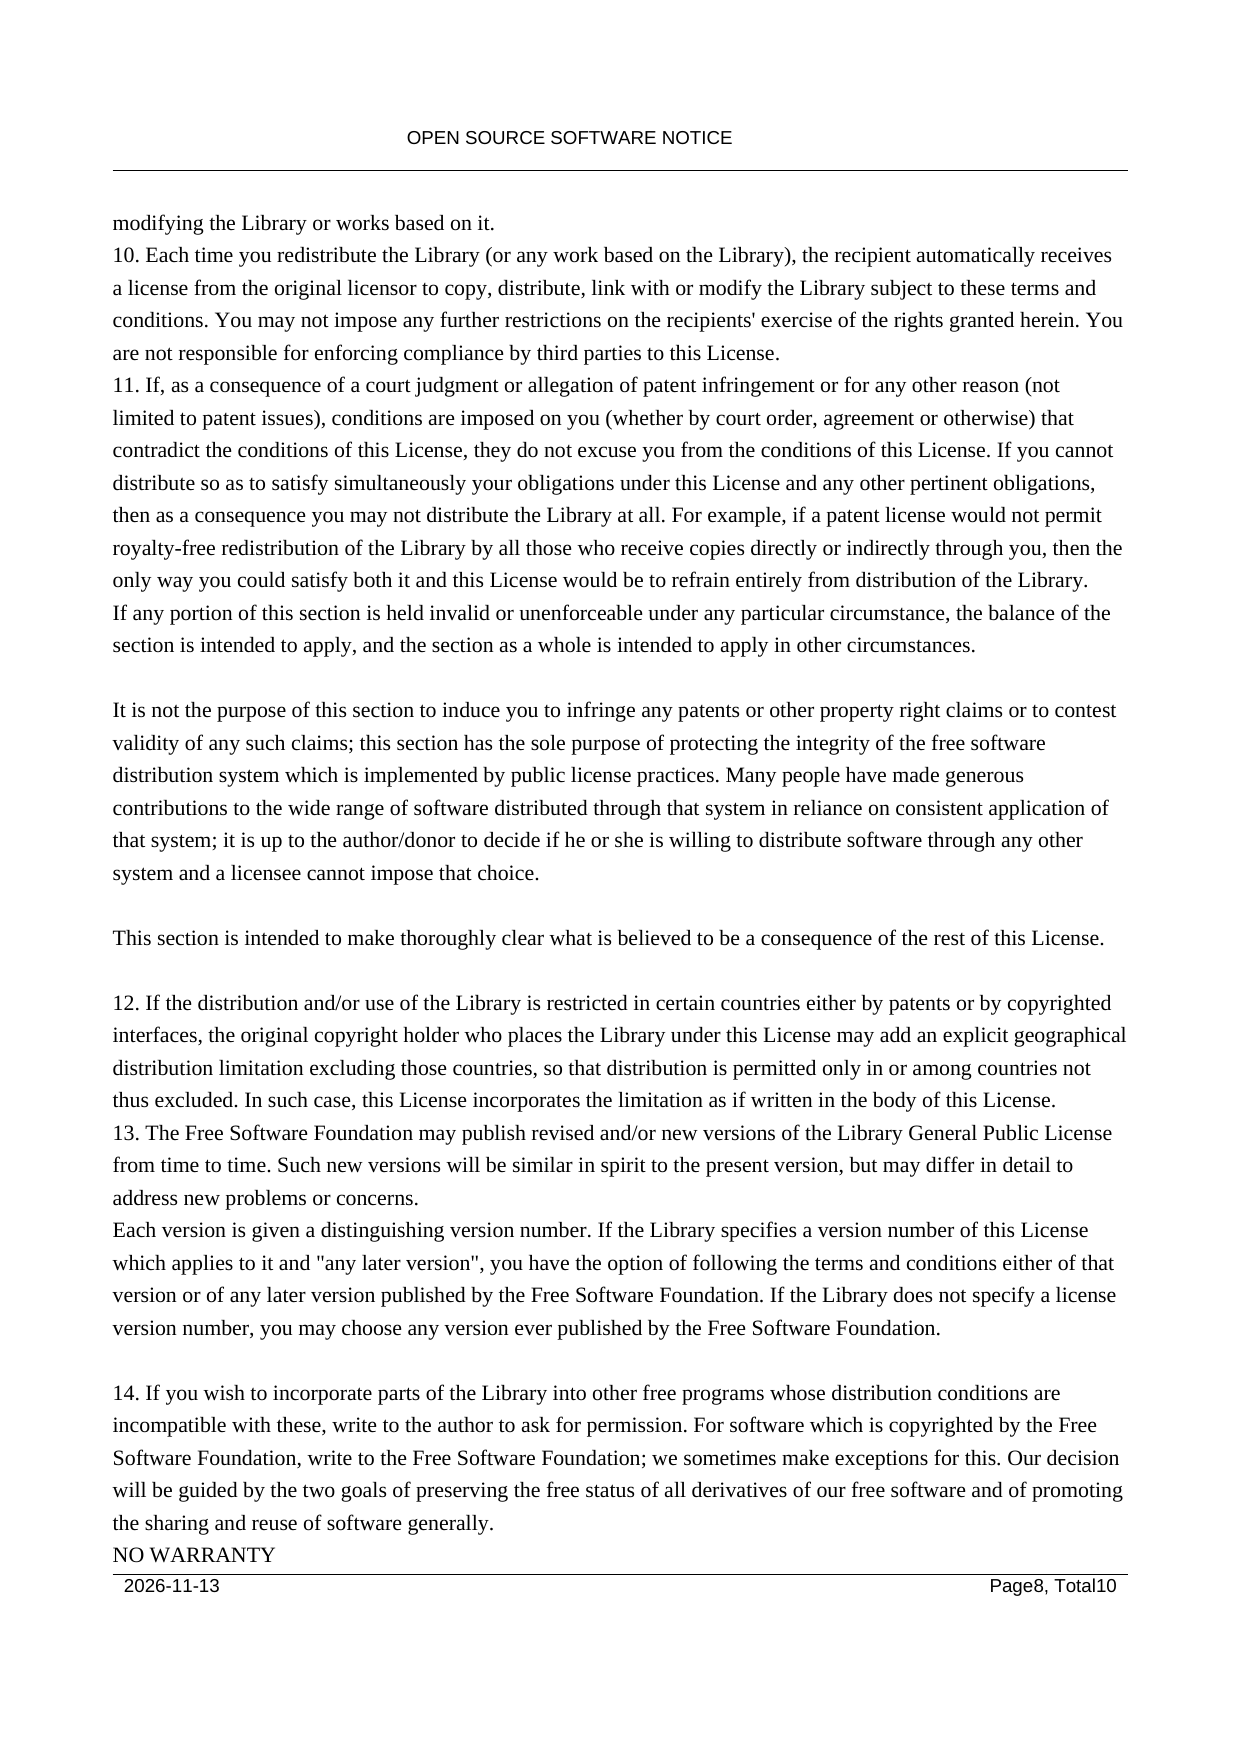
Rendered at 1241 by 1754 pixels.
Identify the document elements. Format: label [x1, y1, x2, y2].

text [112, 206, 1128, 1571]
